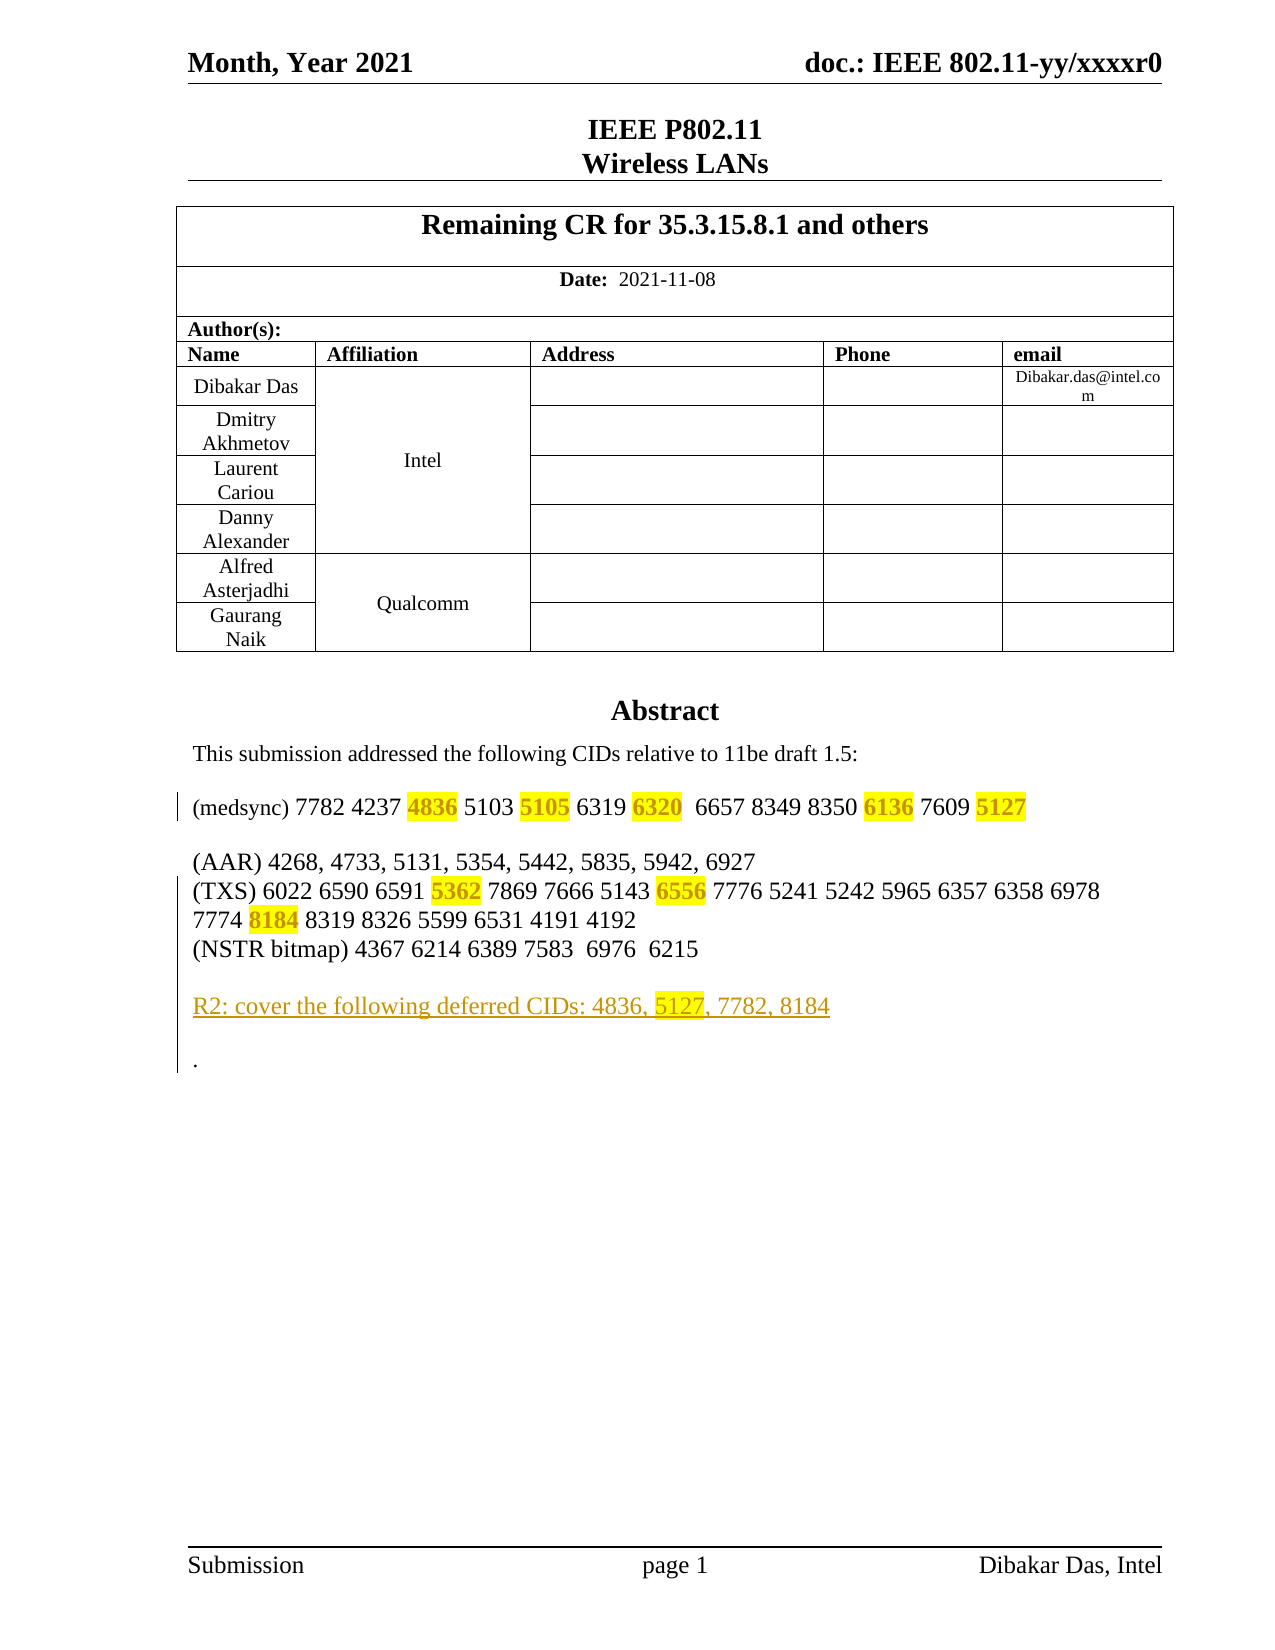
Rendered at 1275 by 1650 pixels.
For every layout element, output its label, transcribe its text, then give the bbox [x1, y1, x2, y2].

table_cell Laurent Cariou [177, 456, 315, 504]
table_header Remaining CR for 35.3.15.8.1 and others [177, 207, 1173, 266]
table_cell Alfred Asterjadhi [177, 554, 315, 602]
table_cell Qualcomm [316, 554, 530, 651]
table_cell Intel [316, 367, 530, 553]
text IEEE P802.11 Wireless LANs [187, 112, 1162, 181]
table_cell Dibakar.das@intel.com [1003, 367, 1173, 405]
table_cell [1003, 554, 1173, 602]
table_cell [824, 456, 1002, 504]
table_cell [531, 505, 823, 553]
table_cell Address [531, 342, 823, 366]
table_cell email [1003, 342, 1173, 366]
table_cell [824, 367, 1002, 405]
table_cell [531, 406, 823, 454]
table_cell Date: 2021-11-08 [177, 267, 1173, 316]
table_cell Dmitry Akhmetov [177, 406, 315, 454]
table_cell Name [177, 342, 315, 366]
table_cell [824, 554, 1002, 602]
table_cell [531, 367, 823, 405]
table_cell [1003, 406, 1173, 454]
table_cell [1003, 456, 1173, 504]
table_cell Danny Alexander [177, 505, 315, 553]
table_cell Gaurang Naik [177, 603, 315, 651]
table_cell Author(s): [177, 317, 1173, 341]
table_cell [824, 603, 1002, 651]
table_cell [1003, 505, 1173, 553]
table_cell Affiliation [316, 342, 530, 366]
table_cell [824, 406, 1002, 454]
table_cell Dibakar Das [177, 367, 315, 405]
table_cell [531, 456, 823, 504]
table_cell [824, 505, 1002, 553]
table_cell Phone [824, 342, 1002, 366]
table_cell [1003, 603, 1173, 651]
table_cell [531, 554, 823, 602]
table_cell [531, 603, 823, 651]
